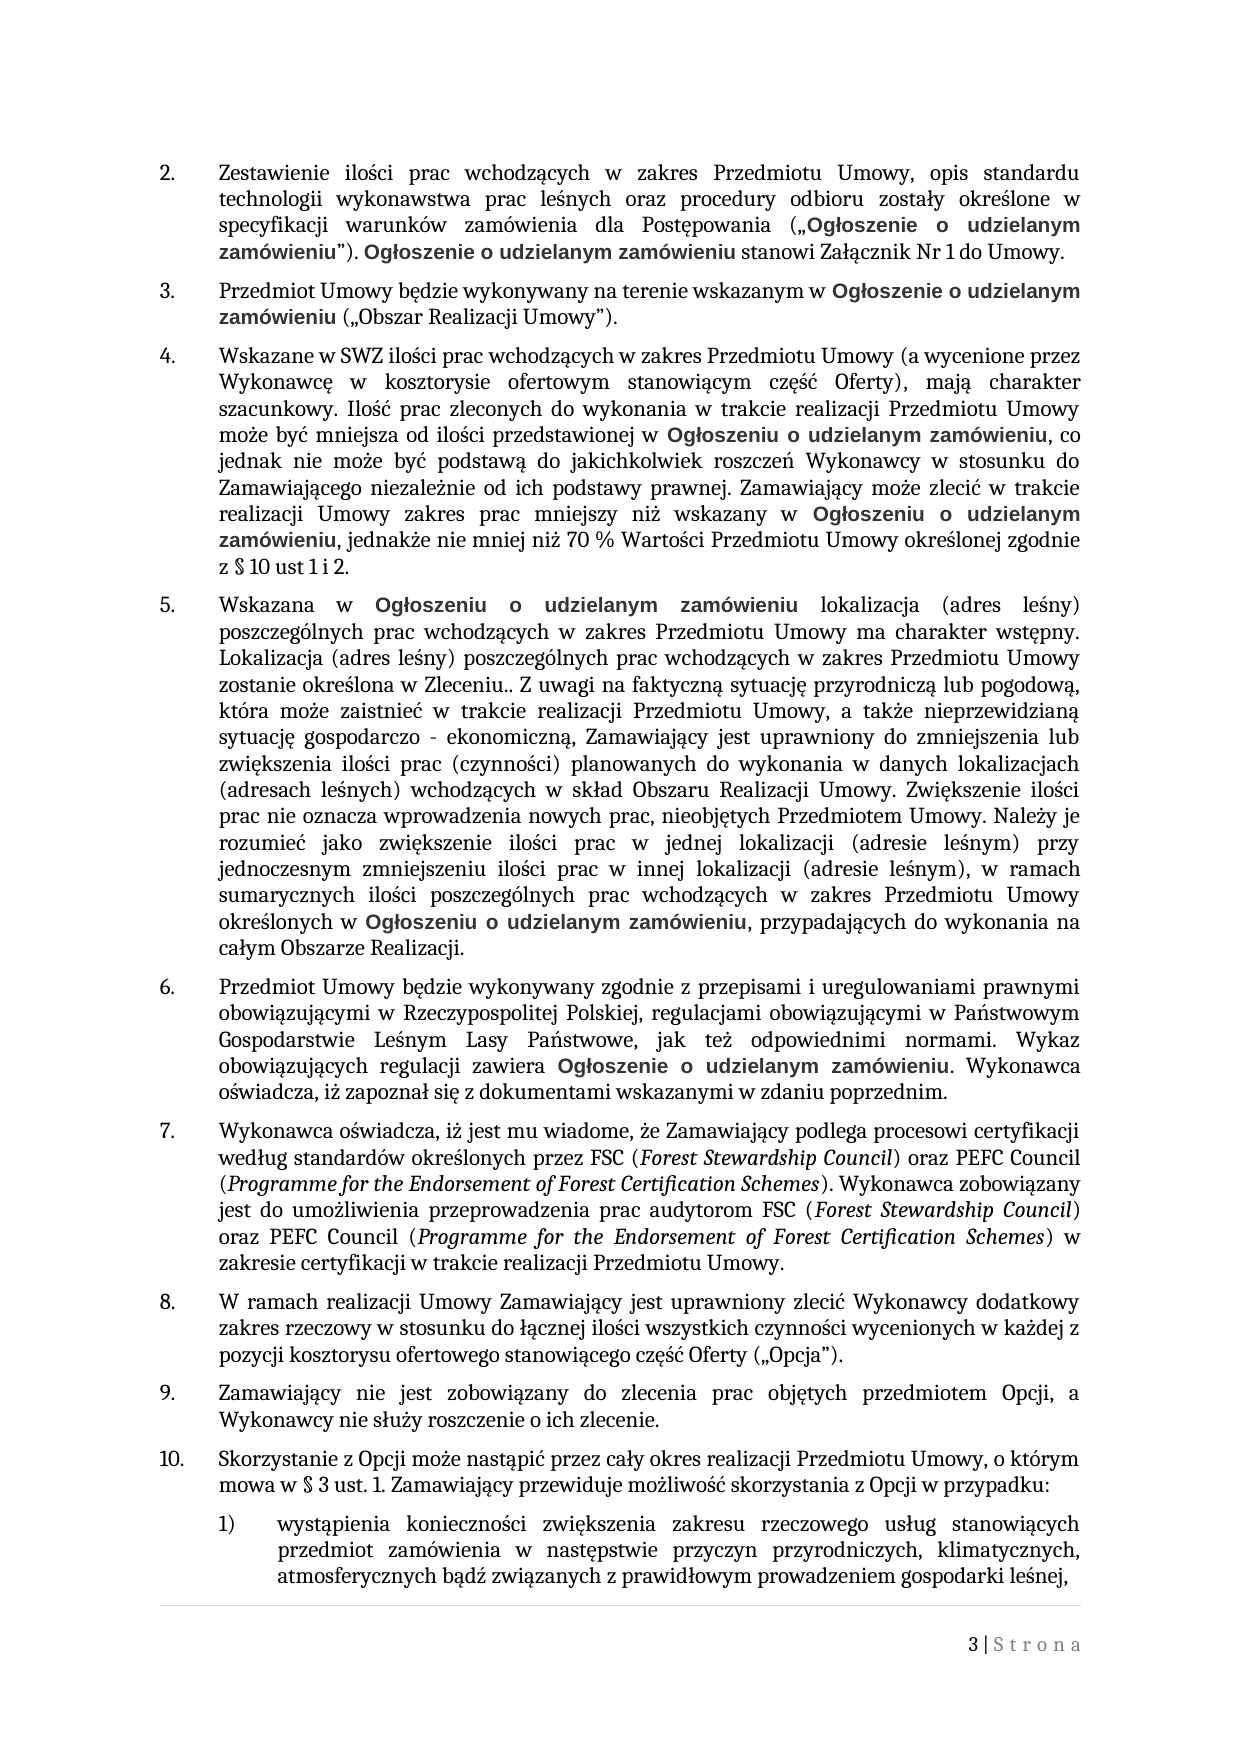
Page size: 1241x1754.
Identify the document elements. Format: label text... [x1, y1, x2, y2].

list Przedmiot Umowy będzie wykonywany zgodnie z przepisami i uregulowaniami prawnymi obowiązującymi w Rzeczypospolitej Polskiej, regulacjami obowiązującymi w Państwowym Gospodarstwie Leśnym Lasy Państwowe, jak też odpowiednimi normami. Wykaz obowiązujących regulacji zawiera Ogłoszenie o udzielanym zamówieniu. Wykonawca oświadcza, iż zapoznał się z dokumentami wskazanymi w zdaniu poprzednim. [159, 974, 1081, 1106]
list Zestawienie ilości prac wchodzących w zakres Przedmiotu Umowy, opis standardu technologii wykonawstwa prac leśnych oraz procedury odbioru zostały określone w specyfikacji warunków zamówienia dla Postępowania („Ogłoszenie o udzielanym zamówieniu”). Ogłoszenie o udzielanym zamówieniu stanowi Załącznik Nr 1 do Umowy. [159, 159, 1081, 265]
list Wskazane w SWZ ilości prac wchodzących w zakres Przedmiotu Umowy (a wycenione przez Wykonawcę w kosztorysie ofertowym stanowiącym część Oferty), mają charakter szacunkowy. Ilość prac zleconych do wykonania w trakcie realizacji Przedmiotu Umowy może być mniejsza od ilości przedstawionej w Ogłoszeniu o udzielanym zamówieniu, co jednak nie może być podstawą do jakichkolwiek roszczeń Wykonawcy w stosunku do Zamawiającego niezależnie od ich podstawy prawnej. Zamawiający może zlecić w trakcie realizacji Umowy zakres prac mniejszy niż wskazany w Ogłoszeniu o udzielanym zamówieniu, jednakże nie mniej niż 70 % Wartości Przedmiotu Umowy określonej zgodnie z § 10 ust 1 i 2. [159, 343, 1081, 580]
list Wykonawca oświadcza, iż jest mu wiadome, że Zamawiający podlega procesowi certyfikacji według standardów określonych przez FSC (Forest Stewardship Council) oraz PEFC Council (Programme for the Endorsement of Forest Certification Schemes). Wykonawca zobowiązany jest do umożliwienia przeprowadzenia prac audytorom FSC (Forest Stewardship Council) oraz PEFC Council (Programme for the Endorsement of Forest Certification Schemes) w zakresie certyfikacji w trakcie realizacji Przedmiotu Umowy. [159, 1118, 1081, 1276]
list Przedmiot Umowy będzie wykonywany na terenie wskazanym w Ogłoszenie o udzielanym zamówieniu („Obszar Realizacji Umowy”). [159, 277, 1081, 330]
list Skorzystanie z Opcji może nastąpić przez cały okres realizacji Przedmiotu Umowy, o którym mowa w § 3 ust. 1. Zamawiający przewiduje możliwość skorzystania z Opcji w przypadku: [159, 1445, 1081, 1498]
list Zamawiający nie jest zobowiązany do zlecenia prac objętych przedmiotem Opcji, a Wykonawcy nie służy roszczenie o ich zlecenie. [159, 1380, 1081, 1433]
list Wskazana w Ogłoszeniu o udzielanym zamówieniu lokalizacja (adres leśny) poszczególnych prac wchodzących w zakres Przedmiotu Umowy ma charakter wstępny. Lokalizacja (adres leśny) poszczególnych prac wchodzących w zakres Przedmiotu Umowy zostanie określona w Zleceniu.. Z uwagi na faktyczną sytuację przyrodniczą lub pogodową, która może zaistnieć w trakcie realizacji Przedmiotu Umowy, a także nieprzewidzianą sytuację gospodarczo - ekonomiczną, Zamawiający jest uprawniony do zmniejszenia lub zwiększenia ilości prac (czynności) planowanych do wykonania w danych lokalizacjach (adresach leśnych) wchodzących w skład Obszaru Realizacji Umowy. Zwiększenie ilości prac nie oznacza wprowadzenia nowych prac, nieobjętych Przedmiotem Umowy. Należy je rozumieć jako zwiększenie ilości prac w jednej lokalizacji (adresie leśnym) przy jednoczesnym zmniejszeniu ilości prac w innej lokalizacji (adresie leśnym), w ramach sumarycznych ilości poszczególnych prac wchodzących w zakres Przedmiotu Umowy określonych w Ogłoszeniu o udzielanym zamówieniu, przypadających do wykonania na całym Obszarze Realizacji. [159, 592, 1081, 961]
list wystąpienia konieczności zwiększenia zakresu rzeczowego usług stanowiących przedmiot zamówienia w następstwie przyczyn przyrodniczych, klimatycznych, atmosferycznych bądź związanych z prawidłowym prowadzeniem gospodarki leśnej, [218, 1511, 1081, 1590]
list W ramach realizacji Umowy Zamawiający jest uprawniony zlecić Wykonawcy dodatkowy zakres rzeczowy w stosunku do łącznej ilości wszystkich czynności wycenionych w każdej z pozycji kosztorysu ofertowego stanowiącego część Oferty („Opcja”). [159, 1289, 1081, 1368]
